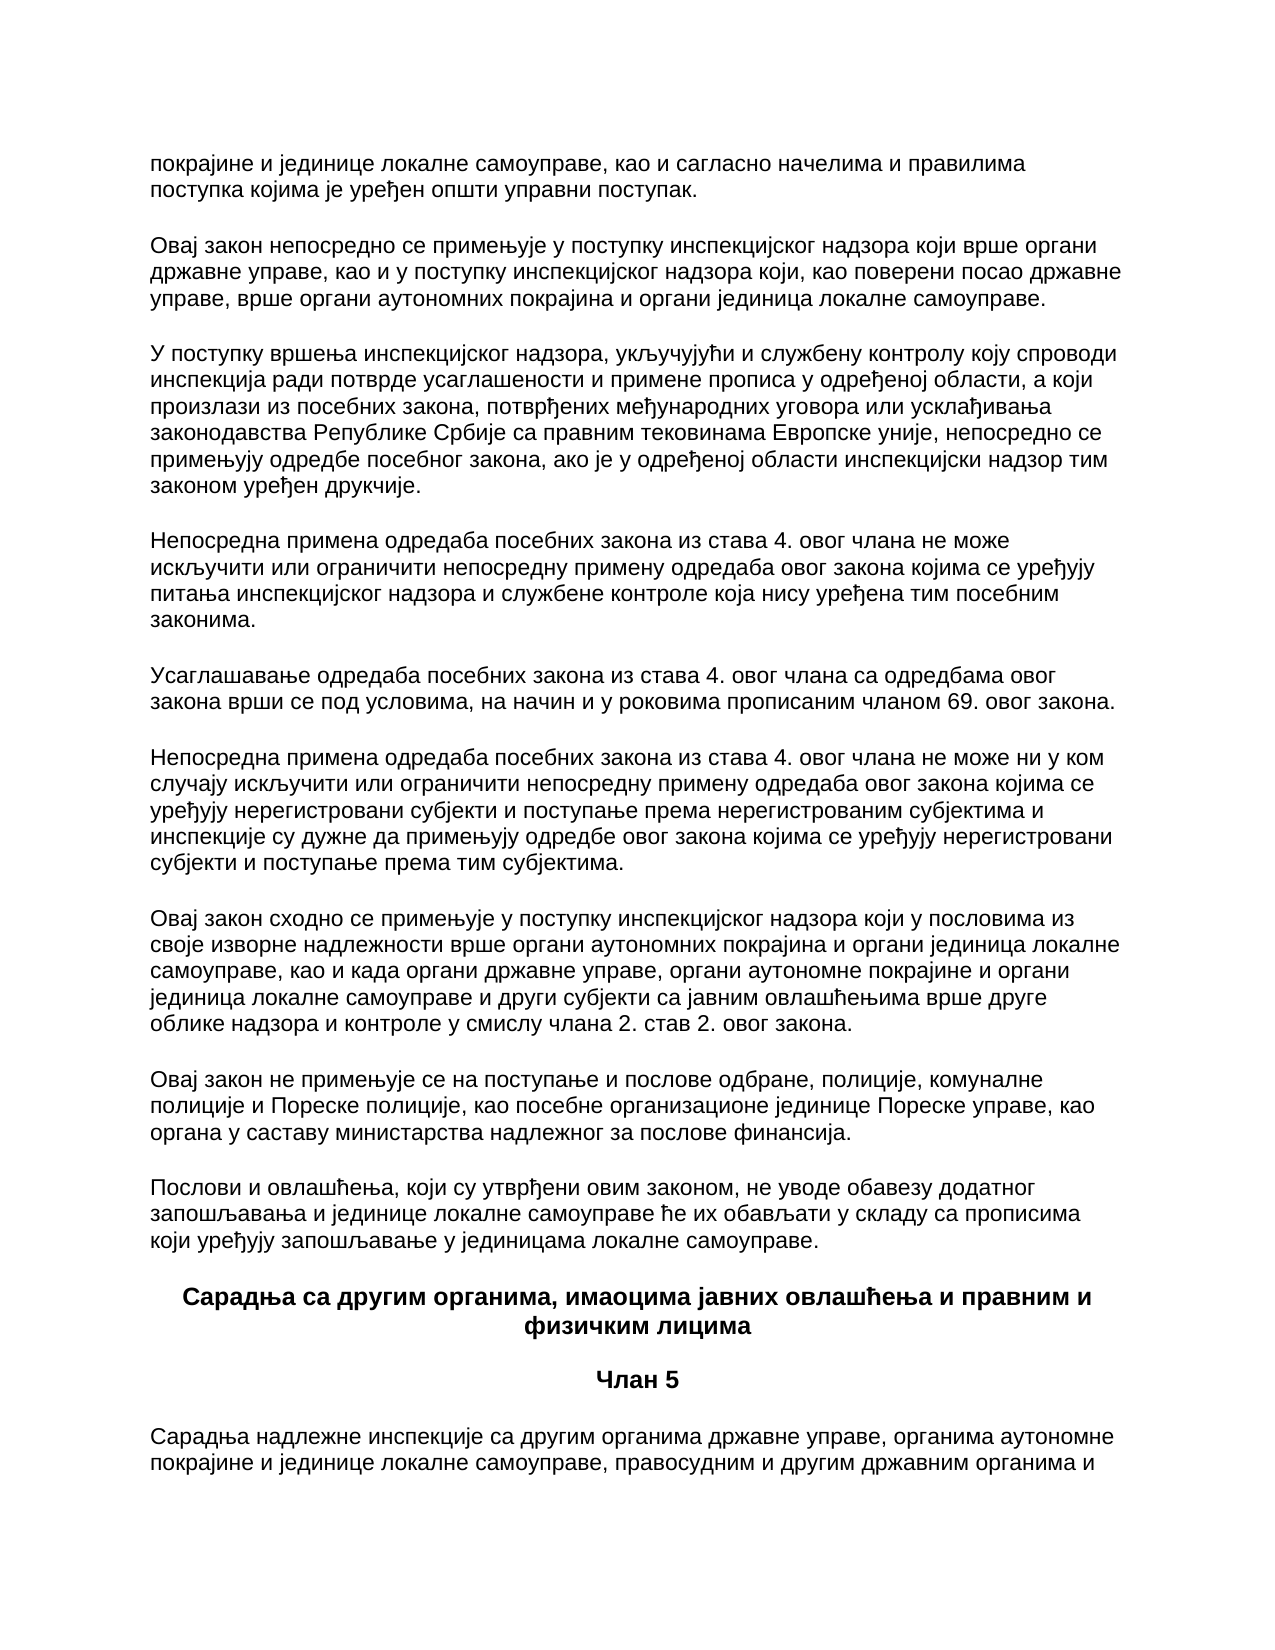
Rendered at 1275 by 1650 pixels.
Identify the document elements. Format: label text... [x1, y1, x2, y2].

text Овај закон не примењује се на поступање и послове одбране, полиције, комуналне полиције и Пореске полиције, као посебне организационе јединице Пореске управе, као органа у саставу министарства надлежног за послове финансија. [150, 1066, 1125, 1145]
text Непосредна примена одредаба посебних закона из става 4. овог члана не може искључити или ограничити непосредну примену одредаба овог закона којима се уређују питања инспекцијског надзора и службене контроле која нису уређена тим посебним законима. [150, 527, 1125, 633]
text Усаглашавање одредаба посебних закона из става 4. овог члана са одредбама овог закона врши се под условима, на начин и у роковима прописаним чланом 69. овог закона. [150, 662, 1125, 715]
text Члан 5 [150, 1365, 1125, 1393]
text Овај закон сходно се примењује у поступку инспекцијског надзора који у пословима из своје изворне надлежности врше органи аутономних покрајина и органи јединица локалне самоуправе, као и када органи државне управе, органи аутономне покрајине и органи јединица локалне самоуправе и други субјекти са јавним овлашћењима врше друге облике надзора и контроле у смислу члана 2. став 2. овог закона. [150, 905, 1125, 1037]
text Овај закон непосредно се примењује у поступку инспекцијског надзора који врше органи државне управе, као и у поступку инспекцијског надзора који, као поверени посао државне управе, врше органи аутономних покрајина и органи јединица локалне самоуправе. [150, 232, 1125, 311]
text У поступку вршења инспекцијског надзора, укључујући и службену контролу коју спроводи инспекција ради потврде усаглашености и примене прописа у одређеној области, а који произлази из посебних закона, потврђених међународних уговора или усклађивања законодавства Републике Србије са правним тековинама Европске уније, непосредно се примењују одредбе посебног закона, ако је у одређеној области инспекцијски надзор тим законом уређен друкчије. [150, 340, 1125, 498]
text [150, 150, 1125, 203]
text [150, 1423, 1125, 1475]
text Непосредна примена одредаба посебних закона из става 4. овог члана не може ни у ком случају искључити или ограничити непосредну примену одредаба овог закона којима се уређују нерегистровани субјекти и поступање према нерегистрованим субјектима и инспекције су дужне да примењују одредбе овог закона којима се уређују нерегистровани субјекти и поступање према тим субјектима. [150, 744, 1125, 876]
text Сарадња са другим органима, имаоцима јавних овлашћења и правним и физичким лицима [150, 1282, 1125, 1340]
text Послови и овлашћења, који су утврђени овим законом, не уводе обавезу додатног запошљавања и јединице локалне самоуправе ће их обављати у складу са прописима који уређују запошљавање у јединицама локалне самоуправе. [150, 1174, 1125, 1253]
